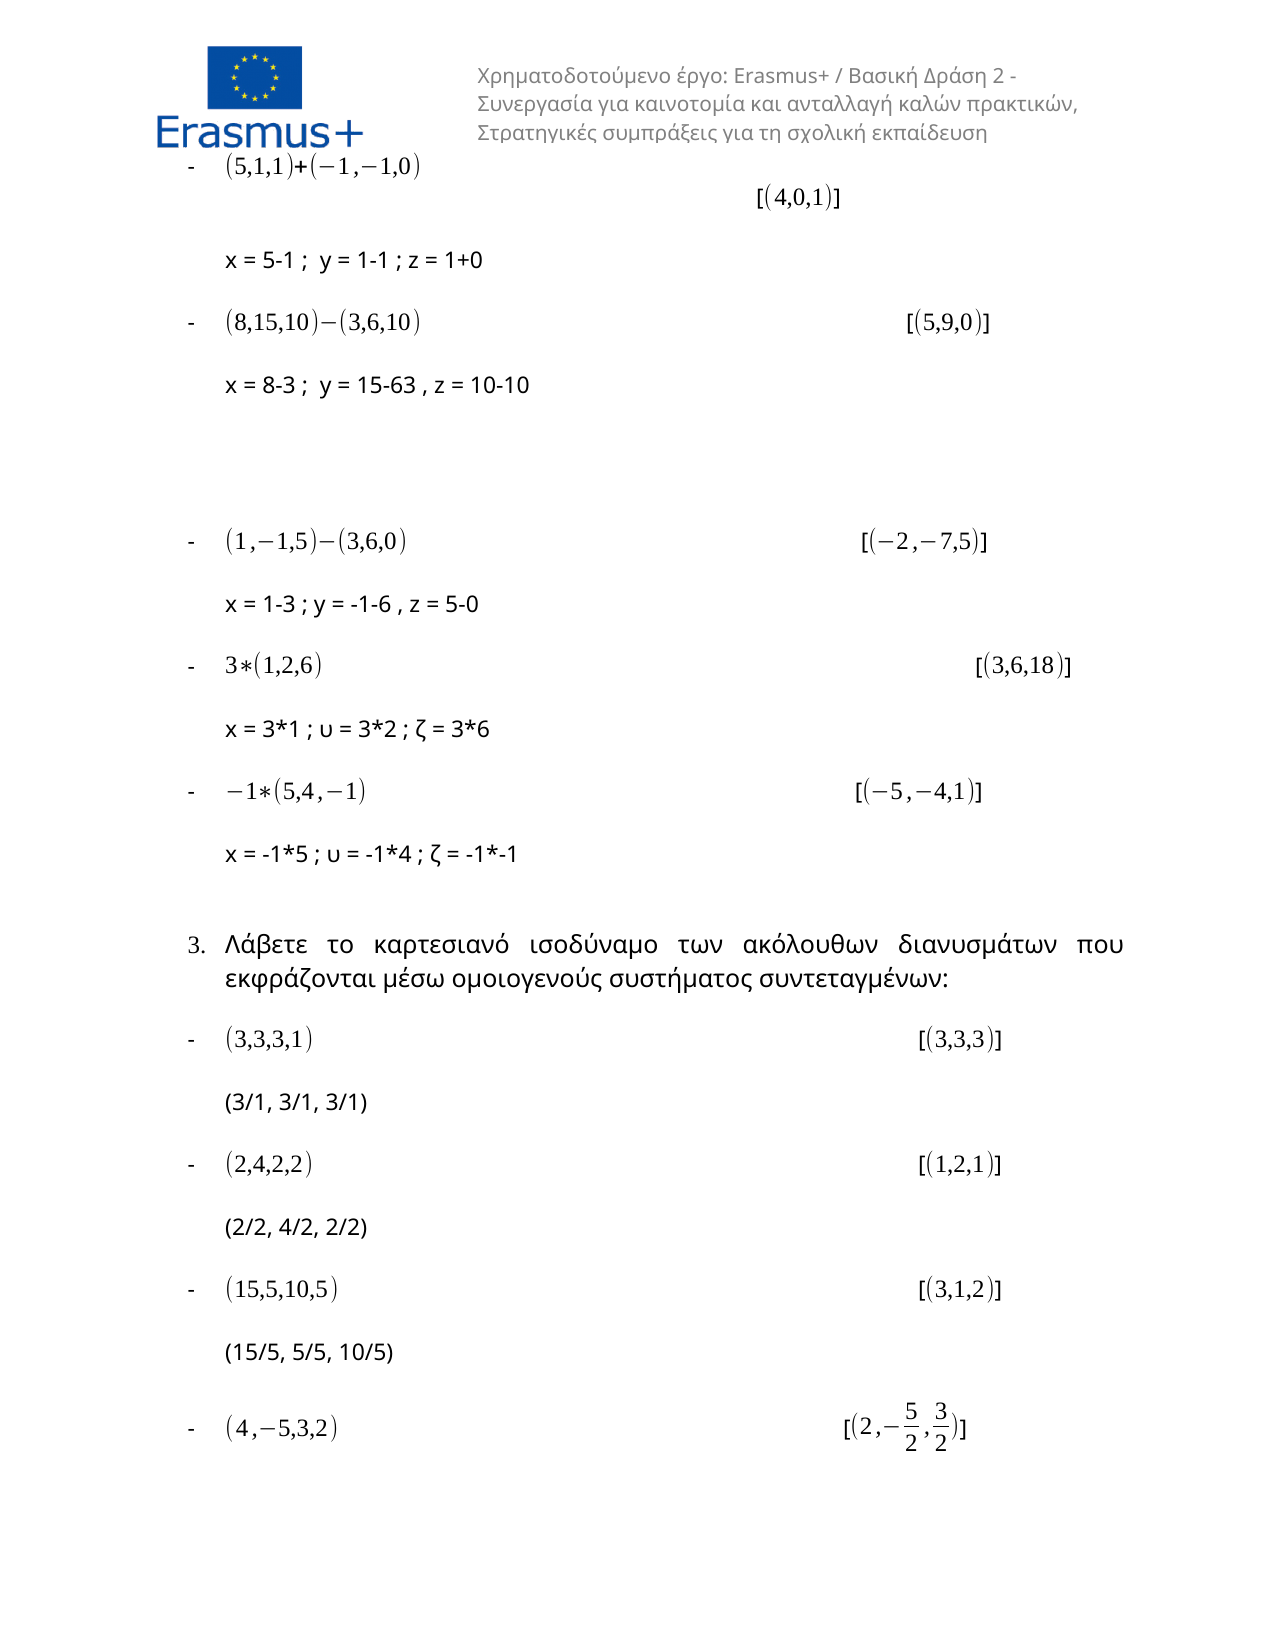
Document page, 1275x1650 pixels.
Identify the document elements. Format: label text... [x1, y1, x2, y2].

text (15/5, 5/5, 10/5) [225, 1336, 1125, 1367]
picture [150, 28, 366, 150]
list [] [187, 1398, 1125, 1457]
list [] [187, 306, 1125, 337]
list [] [187, 650, 1125, 681]
list [] [187, 1023, 1125, 1054]
list [] [187, 1148, 1125, 1179]
text (2/2, 4/2, 2/2) [225, 1211, 1125, 1242]
list [] [187, 525, 1125, 556]
text (3/1, 3/1, 3/1) [225, 1086, 1125, 1117]
text x = 3*1 ; υ = 3*2 ; ζ = 3*6 [225, 712, 1125, 744]
text x = 1-3 ; y = -1-6 , z = 5-0 [225, 587, 1125, 619]
list Λάβετε το καρτεσιανό ισοδύναμο των ακόλουθων διανυσμάτων που εκφράζονται μέσω ομοιογενούς συστήματος συντεταγμένων: [187, 926, 1125, 994]
text x = -1*5 ; υ = -1*4 ; ζ = -1*-1 [225, 837, 1125, 869]
list [] [187, 150, 1125, 212]
list [] [187, 775, 1125, 806]
text x = 8-3 ; y = 15-63 , z = 10-10 [225, 369, 1125, 400]
list [] [187, 1273, 1125, 1304]
text x = 5-1 ; y = 1-1 ; z = 1+0 [225, 244, 1125, 275]
